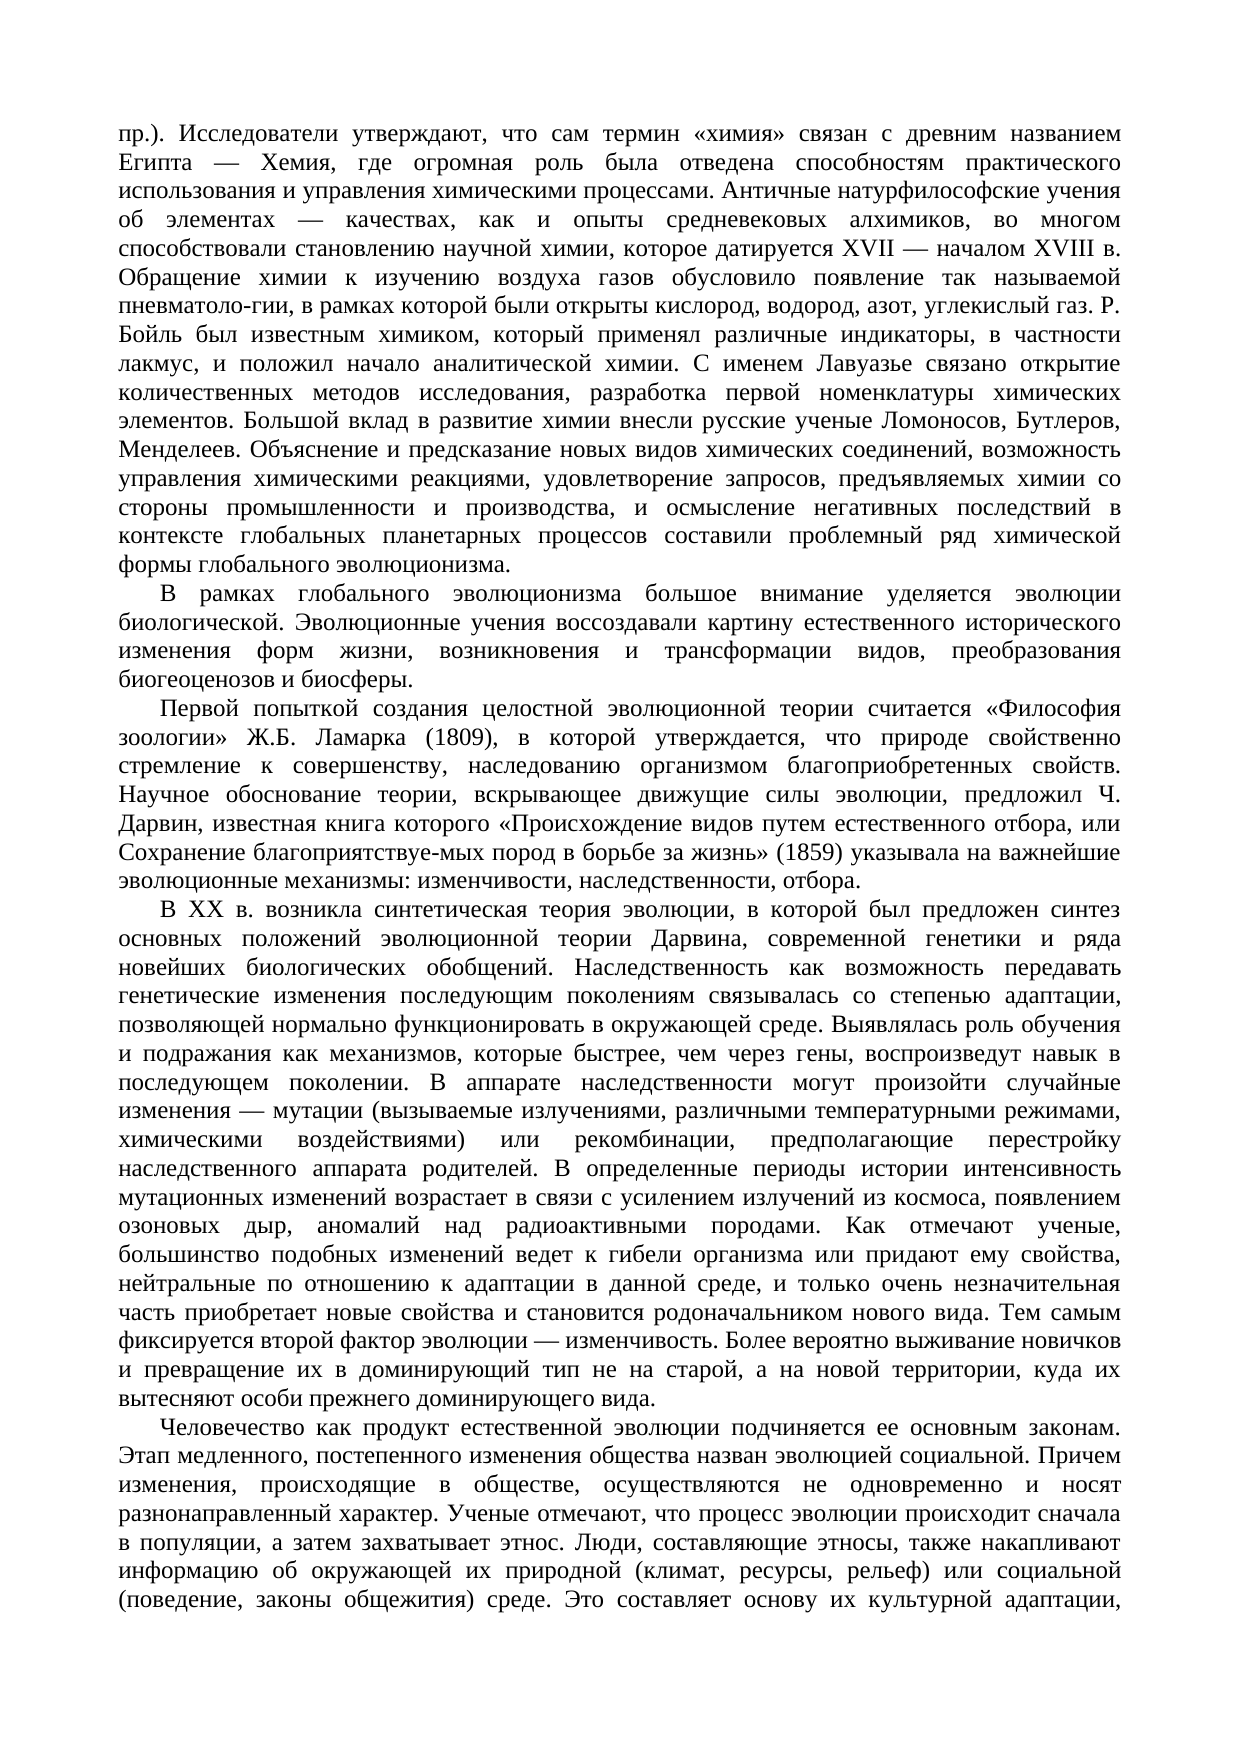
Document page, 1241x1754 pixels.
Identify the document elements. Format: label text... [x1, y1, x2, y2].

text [118, 1412, 1122, 1613]
text В рамках глобального эволюционизма большое внимание уделяется эволюции биологической. Эволюционные учения воссоздавали картину естественного исторического изменения форм жизни, возникновения и трансформации видов, преобразования биогеоценозов и биосферы. [118, 578, 1122, 693]
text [118, 118, 1122, 578]
text Первой попыткой создания целостной эволюционной теории считается «Философия зоологии» Ж.Б. Ламарка (1809), в которой утверждается, что природе свойственно стремление к совершенству, наследованию организмом благоприобретенных свойств. Научное обоснование теории, вскрывающее движущие силы эволюции, предложил Ч. Дарвин, известная книга которого «Происхождение видов путем естественного отбора, или Сохранение благоприятствуе-мых пород в борьбе за жизнь» (1859) указывала на важнейшие эволюционные механизмы: изменчивости, наследственности, отбора. [118, 693, 1122, 894]
text В XX в. возникла синтетическая теория эволюции, в которой был предложен синтез основных положений эволюционной теории Дарвина, современной генетики и ряда новейших биологических обобщений. Наследственность как возможность передавать генетические изменения последующим поколениям связывалась со степенью адаптации, позволяющей нормально функционировать в окружающей среде. Выявлялась роль обучения и подражания как механизмов, которые быстрее, чем через гены, воспроизведут навык в последующем поколении. В аппарате наследственности могут произойти случайные изменения — мутации (вызываемые излучениями, различными температурными режимами, химическими воздействиями) или рекомбинации, предполагающие перестройку наследственного аппарата родителей. В определенные периоды истории интенсивность мутационных изменений возрастает в связи с усилением излучений из космоса, появлением озоновых дыр, аномалий над радиоактивными породами. Как отмечают ученые, большинство подобных изменений ведет к гибели организма или придают ему свойства, нейтральные по отношению к адаптации в данной среде, и только очень незначительная часть приобретает новые свойства и становится родоначальником нового вида. Тем самым фиксируется второй фактор эволюции — изменчивость. Более вероятно выживание новичков и превращение их в доминирующий тип не на старой, а на новой территории, куда их вытесняют особи прежнего доминирующего вида. [118, 894, 1122, 1412]
